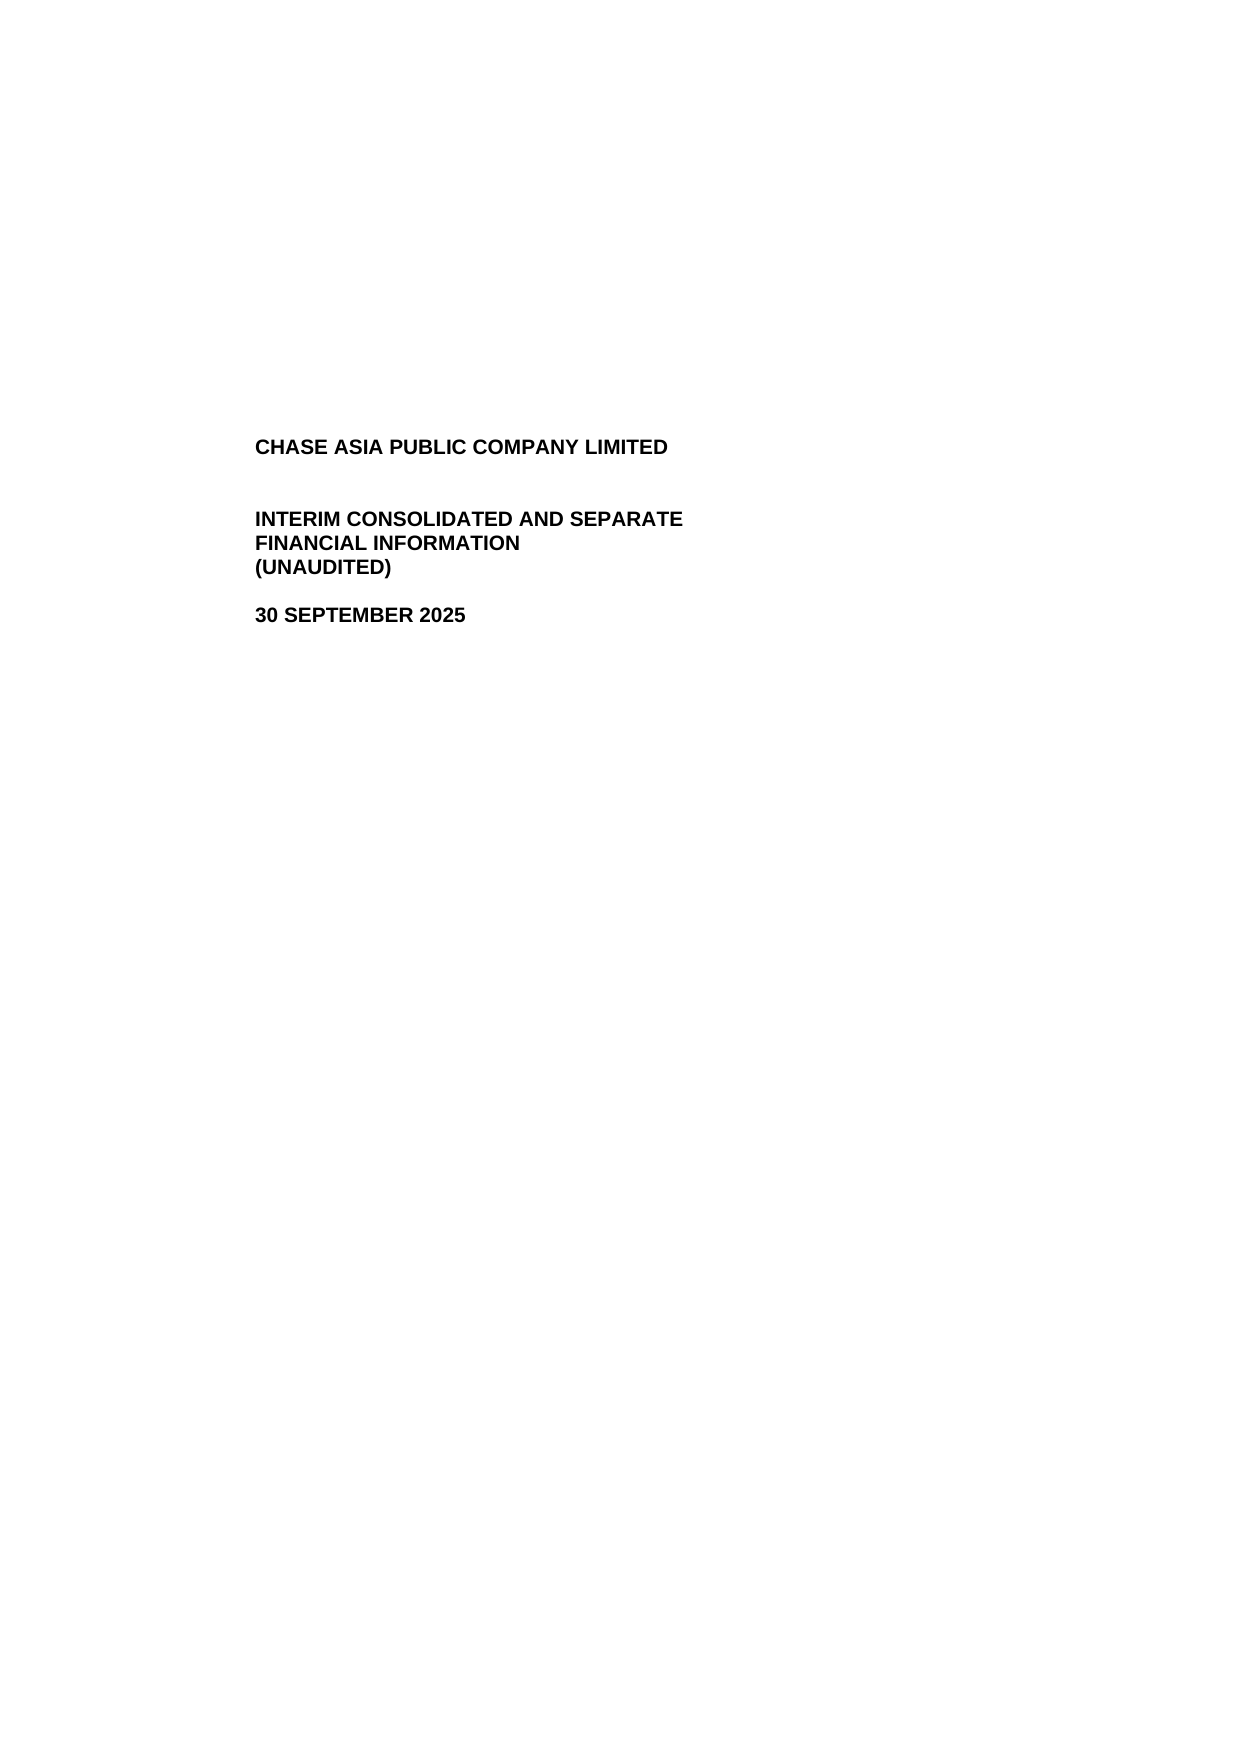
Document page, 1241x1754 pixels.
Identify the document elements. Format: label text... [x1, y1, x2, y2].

text FINANCIAL INFORMATION [255, 531, 940, 555]
text Chase Asia PUBLIC Company Limited [255, 435, 940, 459]
text 30 September 2025 [255, 603, 940, 627]
text INTERIM CONSOLIDATED AND SEPARATE [255, 507, 940, 531]
text (UNAUDITED) [255, 555, 940, 579]
